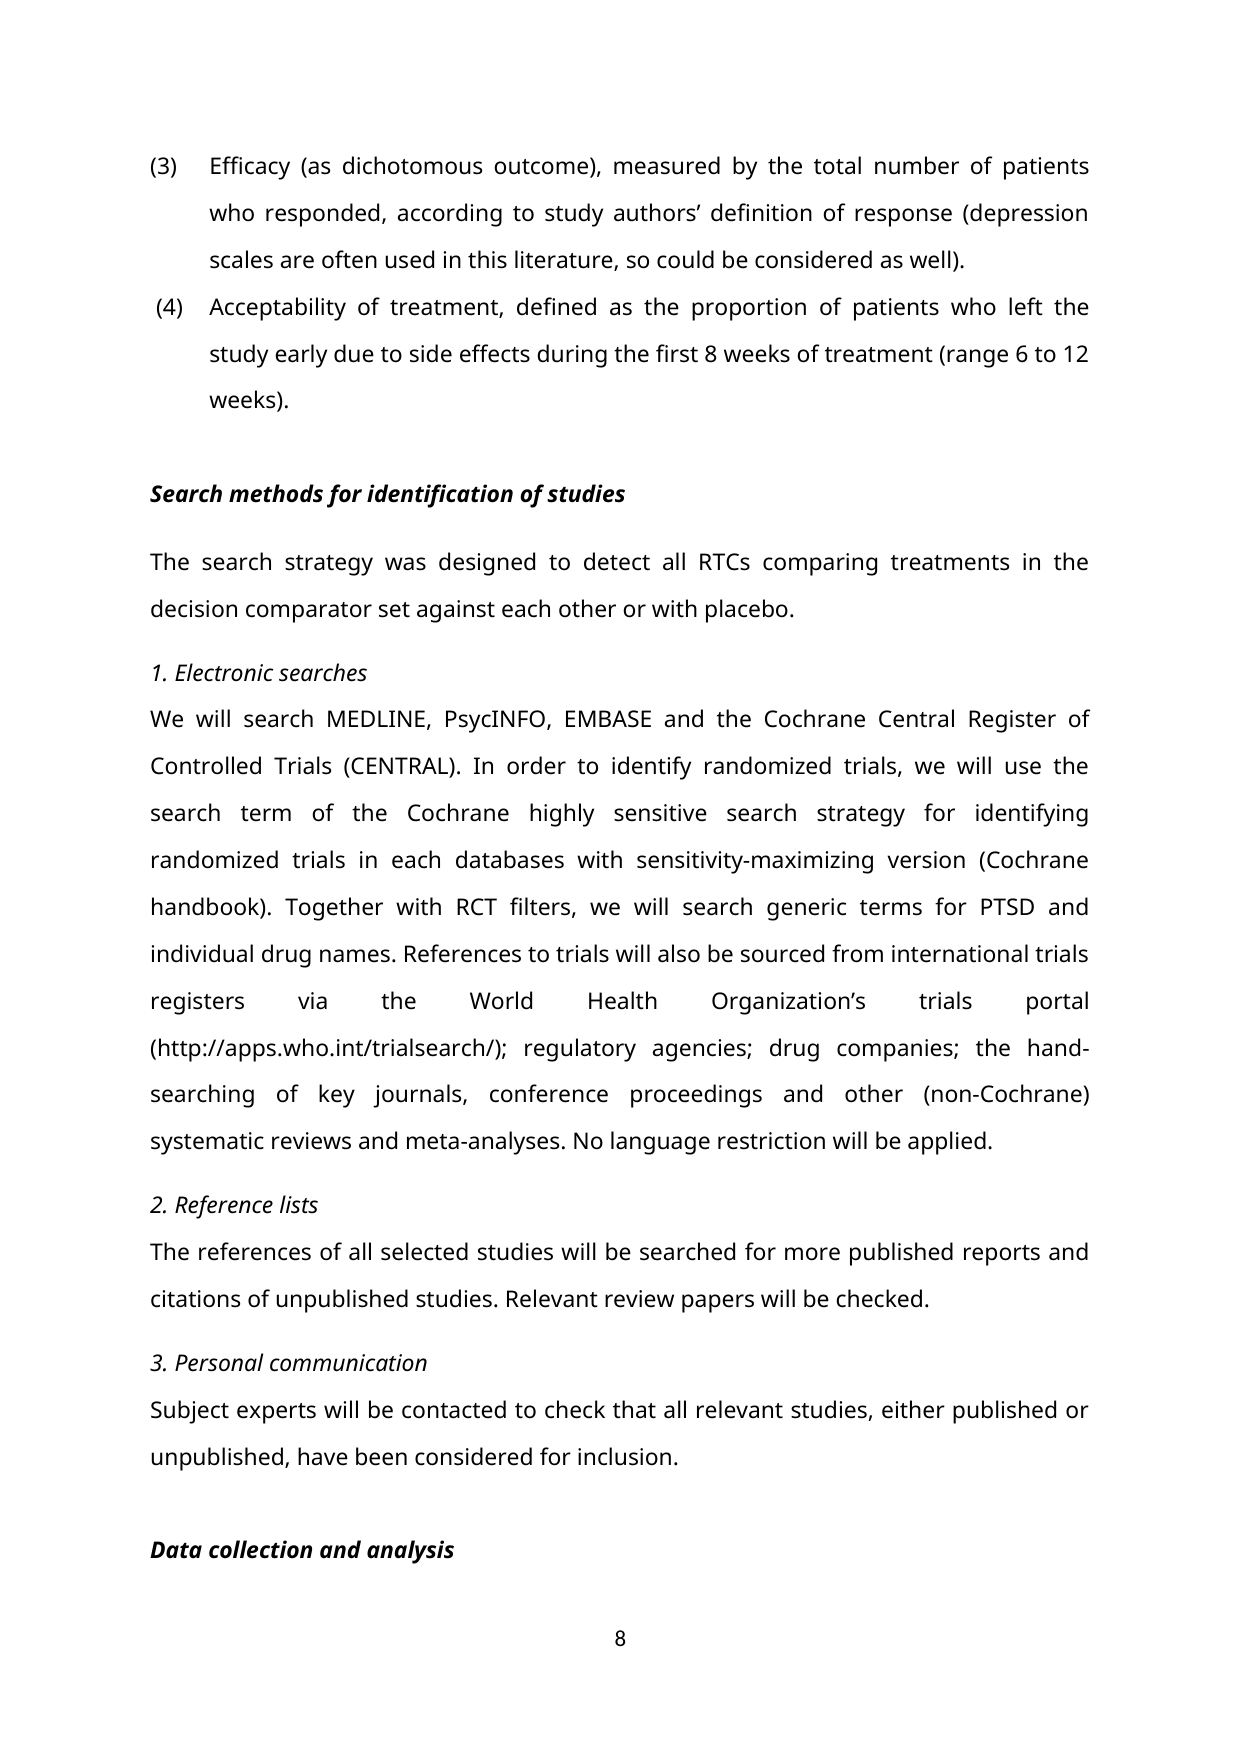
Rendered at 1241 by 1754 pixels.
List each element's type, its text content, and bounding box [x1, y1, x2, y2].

text 2. Reference lists [150, 1189, 1090, 1220]
text 3. Personal communication [150, 1347, 1090, 1378]
text (3) Efficacy (as dichotomous outcome), measured by the total number of patients who responded, according to study authors’ definition of response (depression scales are often used in this literature, so could be considered as well). [150, 150, 1090, 275]
text Search methods for identification of studies [150, 478, 1090, 509]
text The references of all selected studies will be searched for more published reports and citations of unpublished studies. Relevant review papers will be checked. [150, 1236, 1090, 1314]
text The search strategy was designed to detect all RTCs comparing treatments in the decision comparator set against each other or with placebo. [150, 546, 1090, 624]
text (4) Acceptability of treatment, defined as the proportion of patients who left the study early due to side effects during the first 8 weeks of treatment (range 6 to 12 weeks). [150, 291, 1090, 416]
text Subject experts will be contacted to check that all relevant studies, either published or unpublished, have been considered for inclusion. [150, 1394, 1090, 1472]
text 1. Electronic searches [150, 657, 1090, 688]
text Data collection and analysis [150, 1534, 1090, 1566]
text We will search MEDLINE, PsycINFO, EMBASE and the Cochrane Central Register of Controlled Trials (CENTRAL). In order to identify randomized trials, we will use the search term of the Cochrane highly sensitive search strategy for identifying randomized trials in each databases with sensitivity-maximizing version (Cochrane handbook). Together with RCT filters, we will search generic terms for PTSD and individual drug names. References to trials will also be sourced from international trials registers via the World Health Organization’s trials portal (http://apps.who.int/trialsearch/); regulatory agencies; drug companies; the hand-searching of key journals, conference proceedings and other (non-Cochrane) systematic reviews and meta-analyses. No language restriction will be applied. [150, 703, 1090, 1157]
